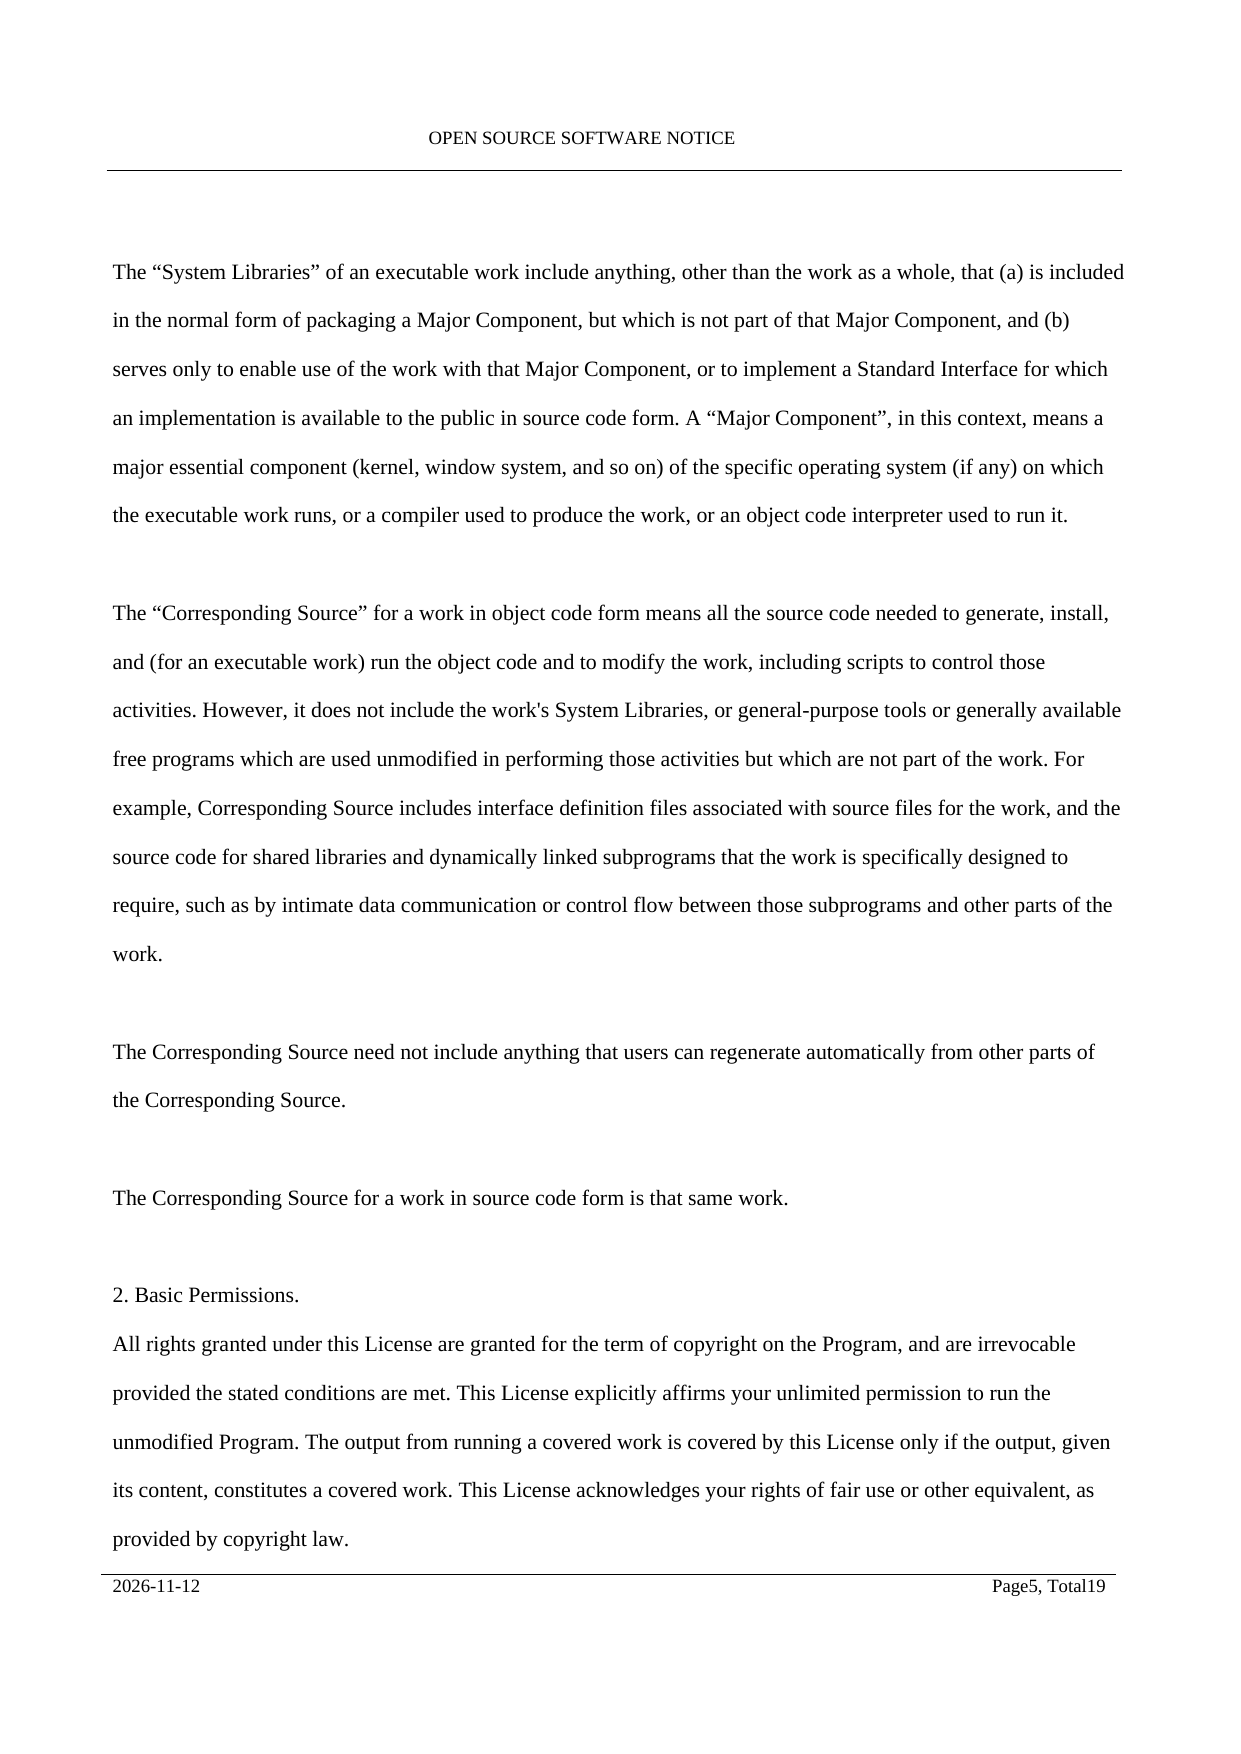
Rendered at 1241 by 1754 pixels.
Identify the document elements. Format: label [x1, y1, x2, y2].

text [112, 206, 1128, 1555]
